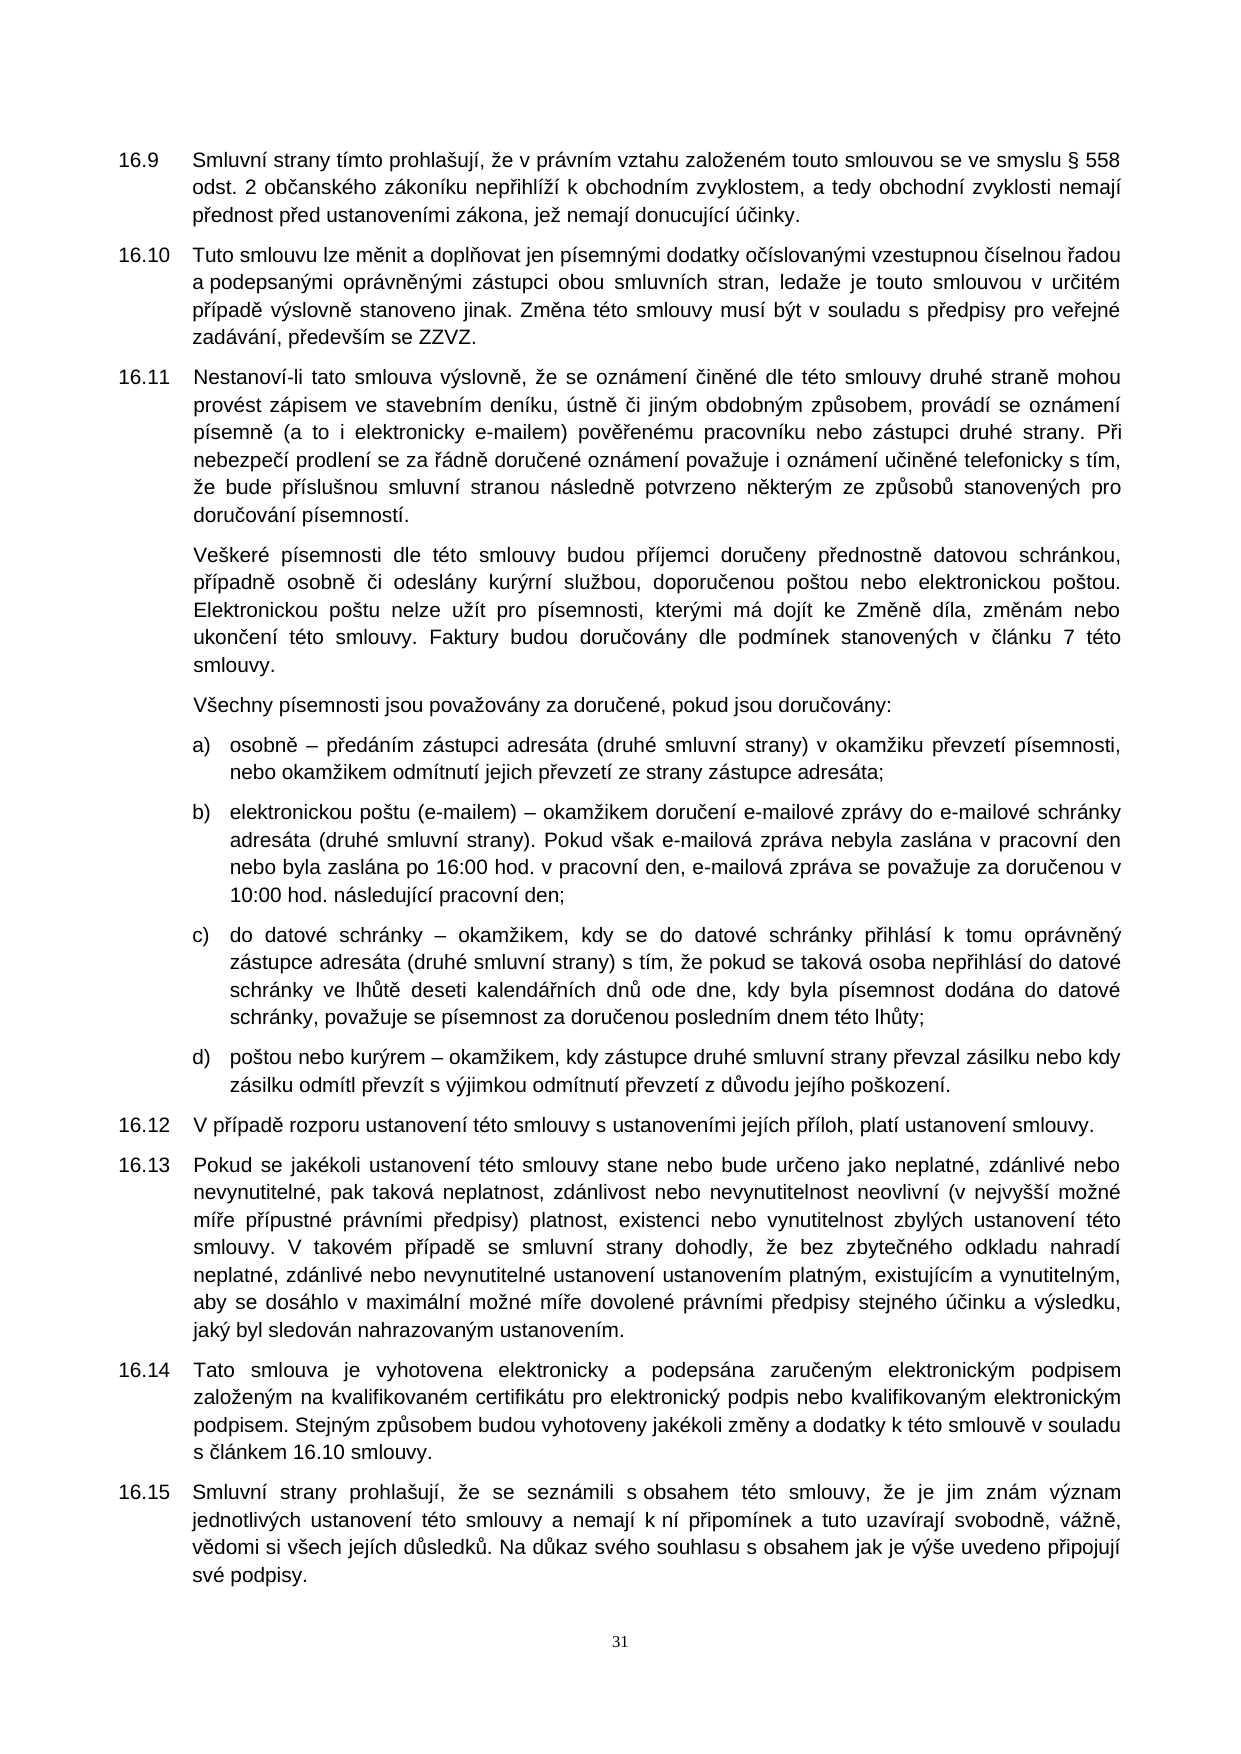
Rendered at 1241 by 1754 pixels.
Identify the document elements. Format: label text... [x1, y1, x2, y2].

list Pokud se jakékoli ustanovení této smlouvy stane nebo bude určeno jako neplatné, zdánlivé nebo nevynutitelné, pak taková neplatnost, zdánlivost nebo nevynutitelnost neovlivní (v nejvyšší možné míře přípustné právními předpisy) platnost, existenci nebo vynutitelnost zbylých ustanovení této smlouvy. V takovém případě se smluvní strany dohodly, že bez zbytečného odkladu nahradí neplatné, zdánlivé nebo nevynutitelné ustanovení ustanovením platným, existujícím a vynutitelným, aby se dosáhlo v maximální možné míře dovolené právními předpisy stejného účinku a výsledku, jaký byl sledován nahrazovaným ustanovením. [118, 1153, 1122, 1342]
list Tato smlouva je vyhotovena elektronicky a podepsána zaručeným elektronickým podpisem založeným na kvalifikovaném certifikátu pro elektronický podpis nebo kvalifikovaným elektronickým podpisem. Stejným způsobem budou vyhotoveny jakékoli změny a dodatky k této smlouvě v souladu s článkem 16.9 smlouvy. [118, 1358, 1122, 1464]
list Tuto smlouvu lze měnit a doplňovat jen písemnými dodatky očíslovanými vzestupnou číselnou řadou a podepsanými oprávněnými zástupci obou smluvních stran, ledaže je touto smlouvou v určitém případě výslovně stanoveno jinak. Změna této smlouvy musí být v souladu s předpisy pro veřejné zadávání, především se ZZVZ. [118, 243, 1122, 349]
list Všechny písemnosti jsou považovány za doručené, pokud jsou doručovány: [193, 693, 1122, 717]
list Smluvní strany tímto prohlašují, že v právním vztahu založeném touto smlouvou se ve smyslu § 558 odst. 2 občanského zákoníku nepřihlíží k obchodním zvyklostem, a tedy obchodní zvyklosti nemají přednost před ustanoveními zákona, jež nemají donucující účinky. [118, 148, 1122, 227]
list Veškeré písemnosti dle této smlouvy budou příjemci doručeny přednostně datovou schránkou, případně osobně či odeslány kurýrní službou, doporučenou poštou nebo elektronickou poštou. Elektronickou poštu nelze užít pro písemnosti, kterými má dojít ke Změně díla, změnám nebo ukončení této smlouvy. Faktury budou doručovány dle podmínek stanovených v článku 7 této smlouvy. [193, 543, 1122, 677]
list osobně – předáním zástupci adresáta (druhé smluvní strany) v okamžiku převzetí písemnosti, nebo okamžikem odmítnutí jejich převzetí ze strany zástupce adresáta; [192, 733, 1122, 784]
list elektronickou poštu (e-mailem) – okamžikem doručení e-mailové zprávy do e-mailové schránky adresáta (druhé smluvní strany). Pokud však e-mailová zpráva nebyla zaslána v pracovní den nebo byla zaslána po 16:00 hod. v pracovní den, e-mailová zpráva se považuje za doručenou v 10:00 hod. následující pracovní den; [192, 800, 1122, 907]
list Nestanoví-li tato smlouva výslovně, že se oznámení činěné dle této smlouvy druhé straně mohou provést zápisem ve stavebním deníku, ústně či jiným obdobným způsobem, provádí se oznámení písemně (a to i elektronicky e-mailem) pověřenému pracovníku nebo zástupci druhé strany. Při nebezpečí prodlení se za řádně doručené oznámení považuje i oznámení učiněné telefonicky s tím, že bude příslušnou smluvní stranou následně potvrzeno některým ze způsobů stanovených pro doručování písemností. [118, 365, 1122, 527]
list V případě rozporu ustanovení této smlouvy s ustanoveními jejích příloh, platí ustanovení smlouvy. [118, 1113, 1122, 1137]
list poštou nebo kurýrem – okamžikem, kdy zástupce druhé smluvní strany převzal zásilku nebo kdy zásilku odmítl převzít s výjimkou odmítnutí převzetí z důvodu jejího poškození. [192, 1045, 1122, 1097]
list do datové schránky – okamžikem, kdy se do datové schránky přihlásí k tomu oprávněný zástupce adresáta (druhé smluvní strany) s tím, že pokud se taková osoba nepřihlásí do datové schránky ve lhůtě deseti kalendářních dnů ode dne, kdy byla písemnost dodána do datové schránky, považuje se písemnost za doručenou posledním dnem této lhůty; [192, 923, 1122, 1029]
list Smluvní strany prohlašují, že se seznámili s obsahem této smlouvy, že je jim znám význam jednotlivých ustanovení této smlouvy a nemají k ní připomínek a tuto uzavírají svobodně, vážně, vědomi si všech jejích důsledků. Na důkaz svého souhlasu s obsahem jak je výše uvedeno připojují své podpisy. [118, 1480, 1122, 1587]
